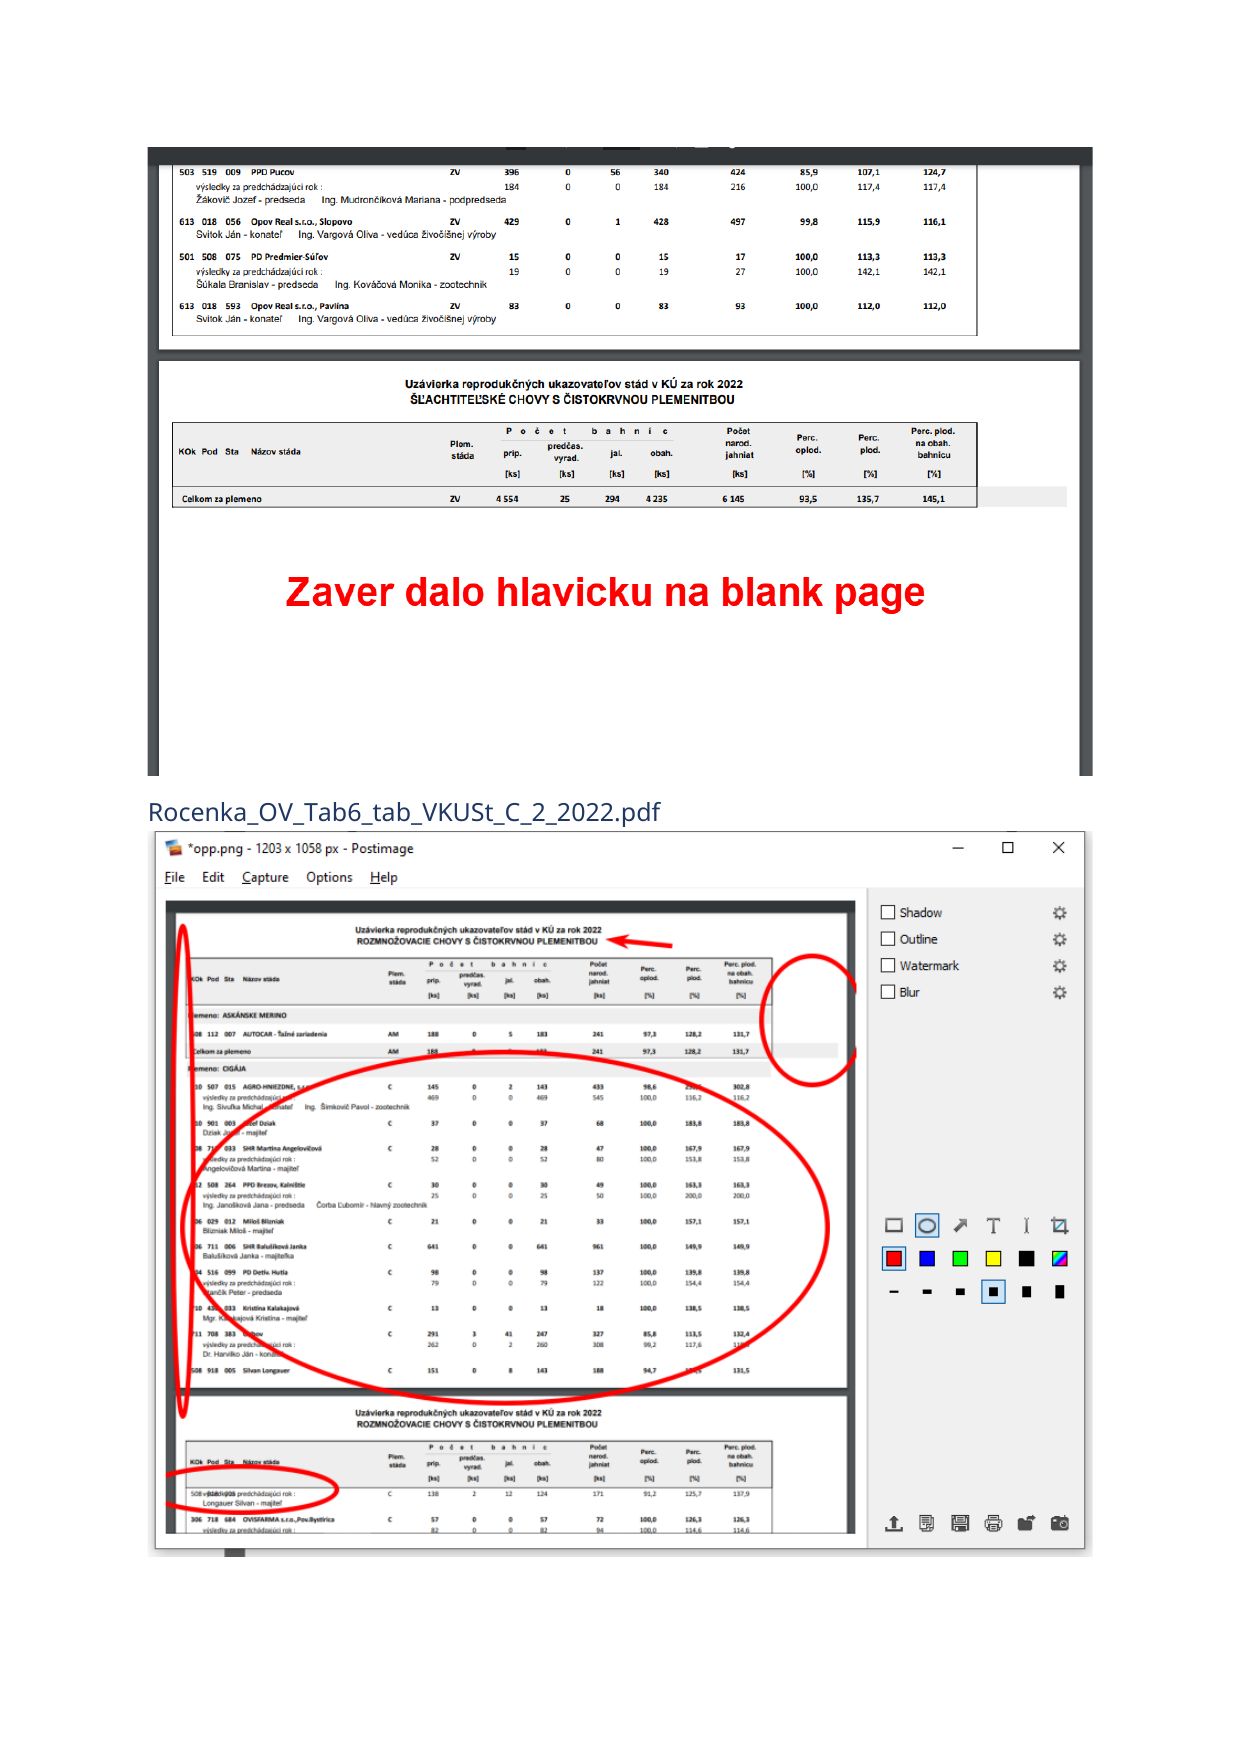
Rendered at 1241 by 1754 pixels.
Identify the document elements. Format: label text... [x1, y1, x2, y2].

subtitle Rocenka_OV_Tab6_tab_VKUSt_C_2_2022.pdf [148, 795, 1093, 829]
picture [147, 147, 1093, 776]
picture [147, 831, 1093, 1557]
